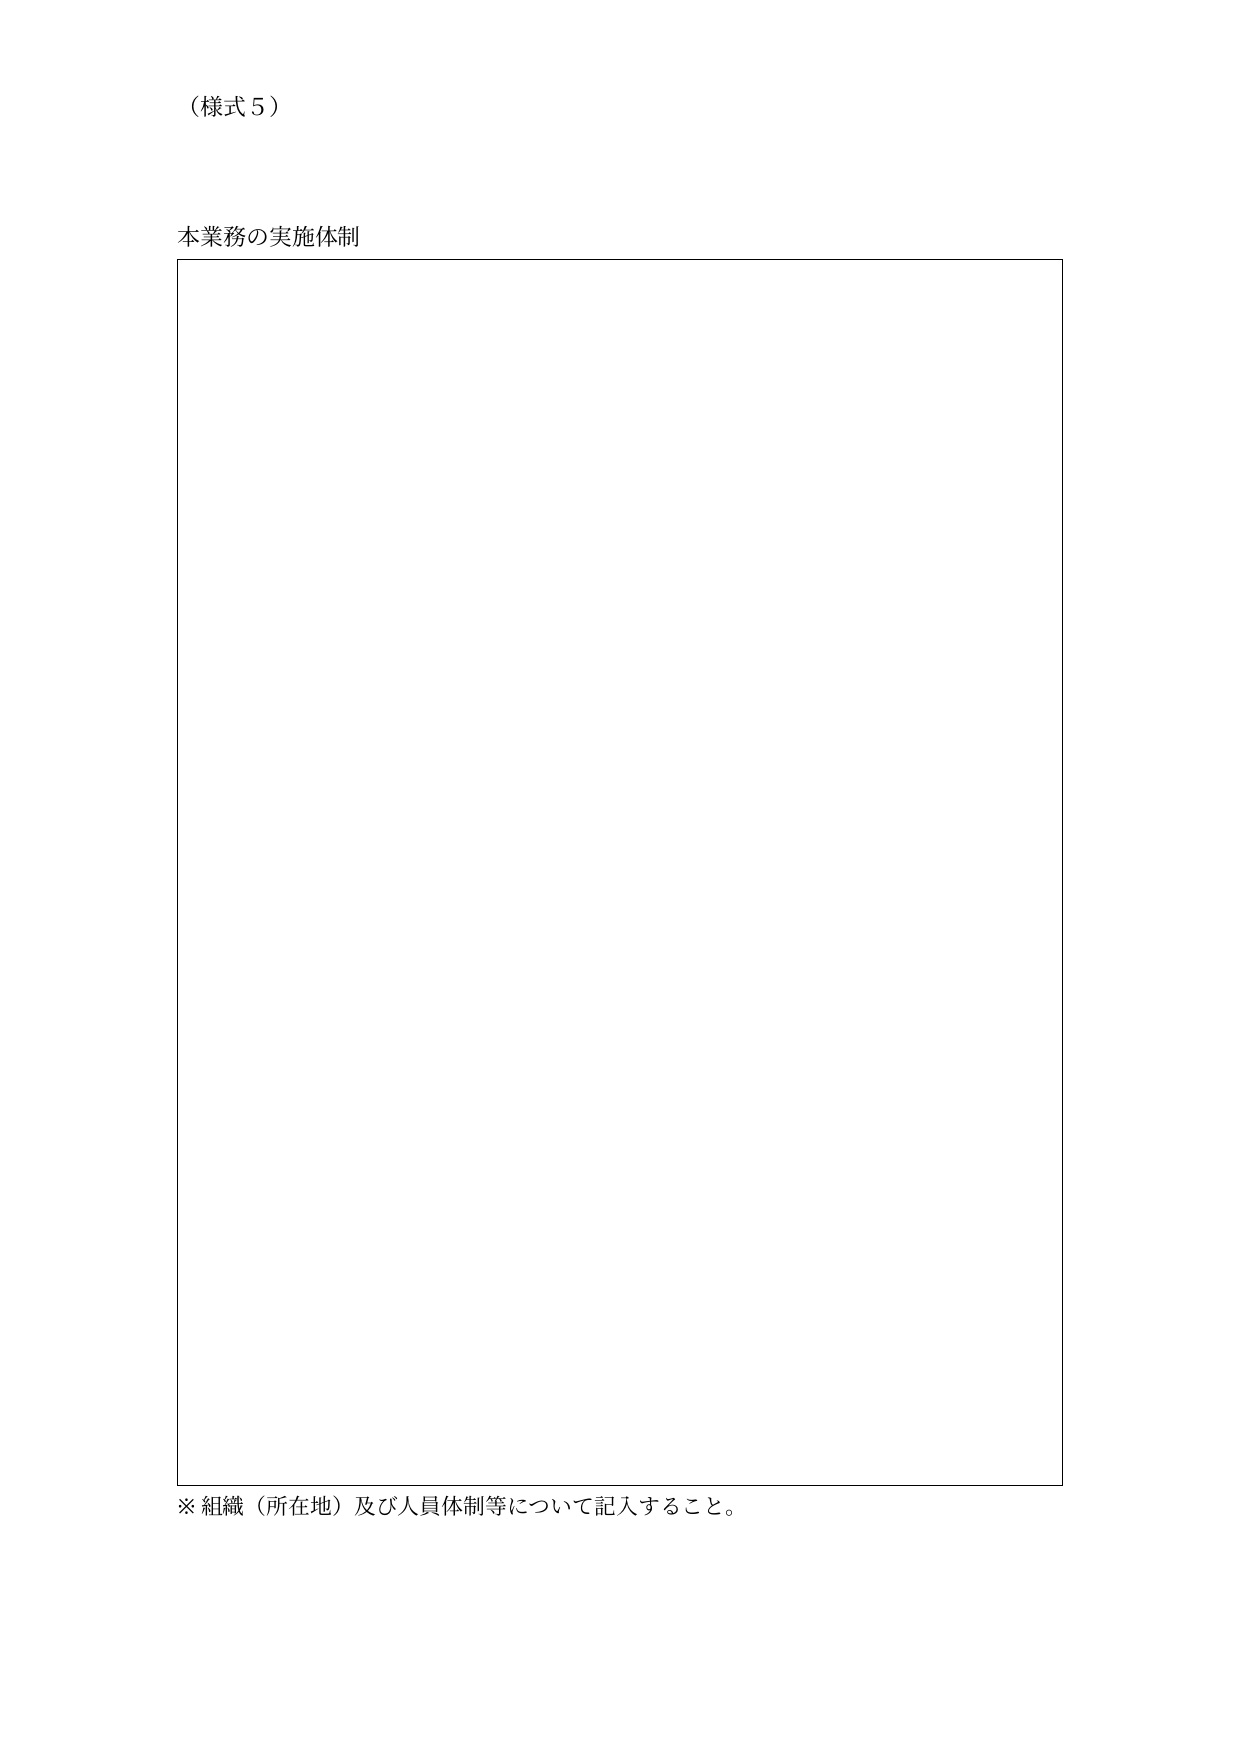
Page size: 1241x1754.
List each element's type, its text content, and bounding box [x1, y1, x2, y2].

text ※ 組織（所在地）及び人員体制等について記入すること。 [177, 1486, 1063, 1523]
table_header [178, 260, 1062, 1485]
text 本業務の実施体制 [177, 217, 1063, 254]
